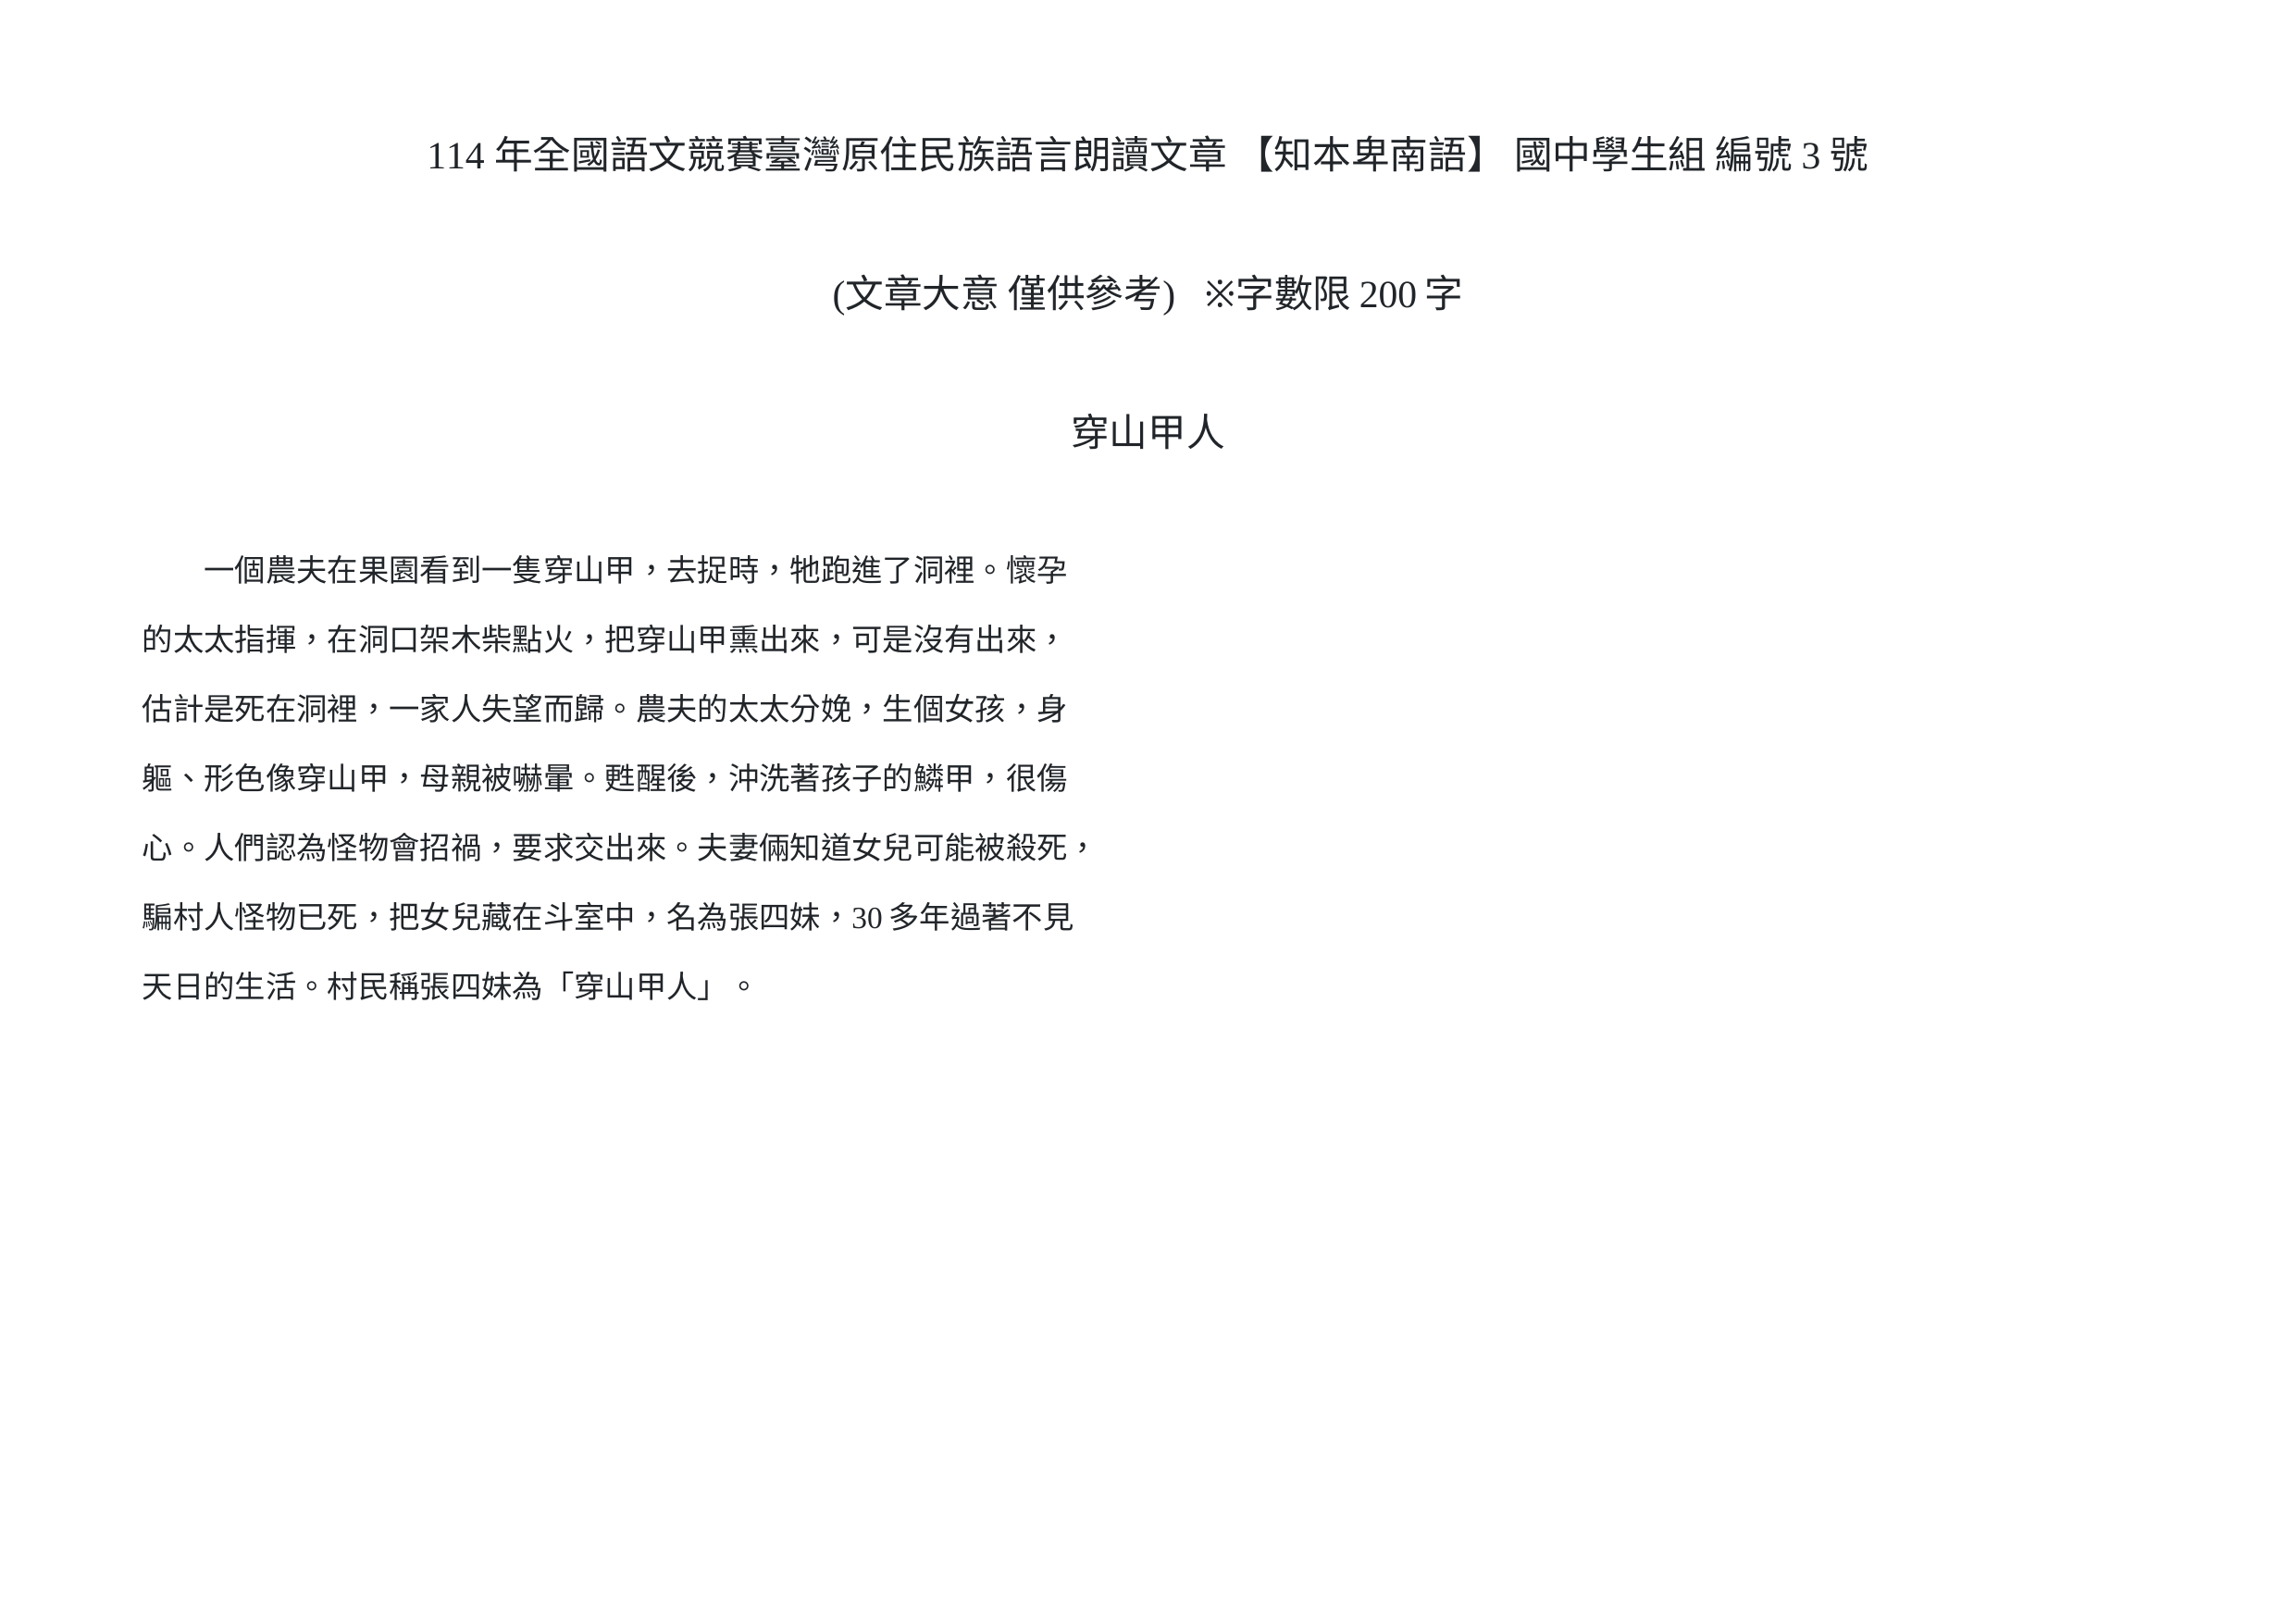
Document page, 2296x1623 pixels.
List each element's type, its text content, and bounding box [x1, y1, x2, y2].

text 穿山甲人 [142, 395, 2153, 465]
text 一個農夫在果園看到一隻穿山甲，去捉時，牠跑進了洞裡。懷孕的太太指揮，在洞口架木柴點火，把穿山甲熏出來，可是沒有出來，估計是死在洞裡，一家人失望而歸。農夫的太太分娩，生個女孩，身軀、形色像穿山甲，母親被嚇暈。甦醒後，沖洗著孩子的鱗甲，很傷心。人們認為怪物會招禍，要求交出來。夫妻倆知道女兒可能被殺死，騙村人怪物已死，把女兒藏在斗室中，名為張四妹，30多年過著不見天日的生活。村民稱張四妹為「穿山甲人」。 [142, 534, 1090, 1020]
text (文章大意 僅供參考) ※字數限200字 [142, 256, 2153, 326]
text 114 年全國語文競賽臺灣原住民族語言朗讀文章 【知本卑南語】 國中學生組 編號 3 號 [142, 118, 2153, 187]
